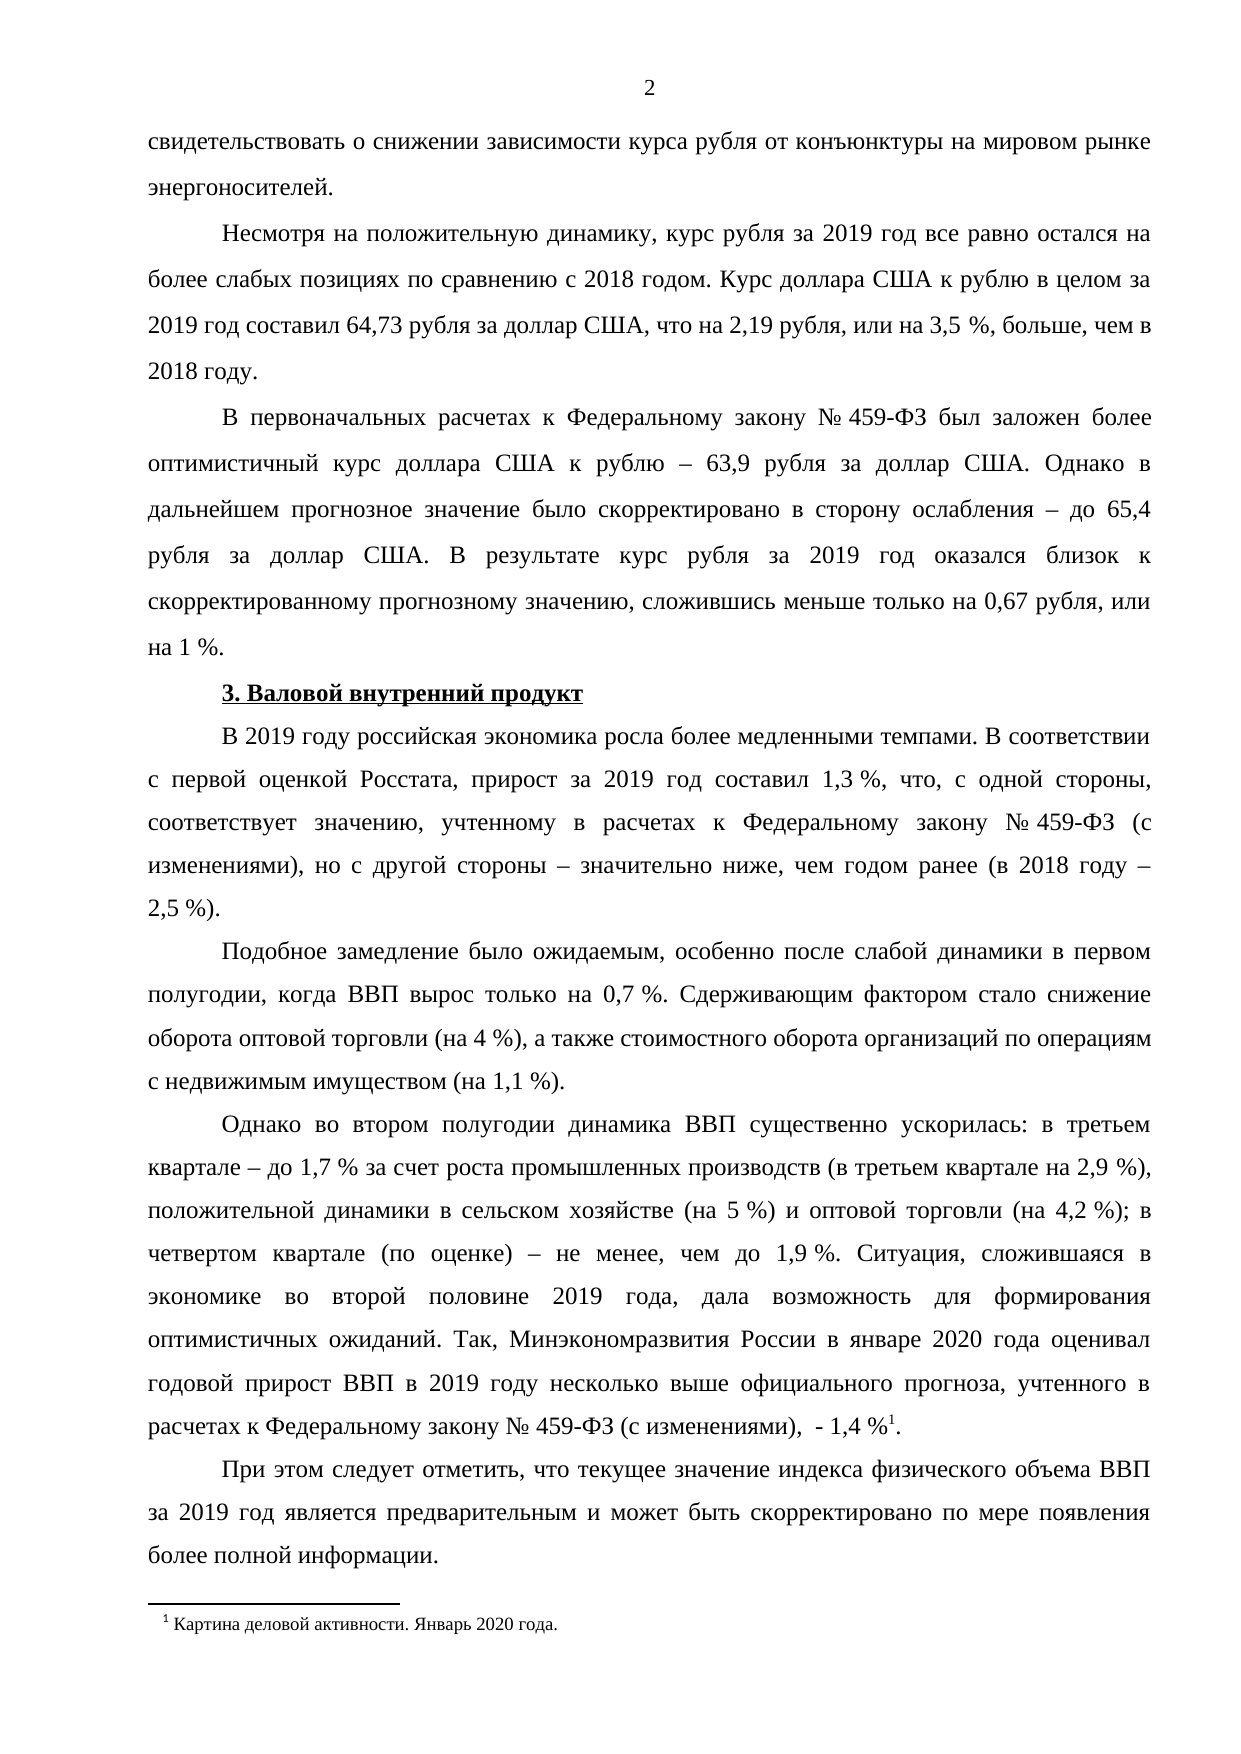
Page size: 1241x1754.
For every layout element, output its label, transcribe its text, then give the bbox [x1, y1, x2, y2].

text Несмотря на положительную динамику, курс рубля за 2019 год все равно остался на более слабых позициях по сравнению с 2018 годом. Курс доллара США к рублю в целом за 2019 год составил 64,73 рубля за доллар США, что на 2,19 рубля, или на 3,5 %, больше, чем в 2018 году. [148, 218, 1152, 385]
text При этом следует отметить, что текущее значение индекса физического объема ВВП за 2019 год является предварительным и может быть скорректировано по мере появления более полной информации. [148, 1454, 1152, 1569]
text 3. Валовой внутренний продукт [148, 678, 1152, 706]
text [148, 126, 1152, 201]
text Однако во втором полугодии динамика ВВП существенно ускорилась: в третьем квартале – до 1,7 % за счет роста промышленных производств (в третьем квартале на 2,9 %), положительной динамики в сельском хозяйстве (на 5 %) и оптовой торговли (на 4,2 %); в четвертом квартале (по оценке) – не менее, чем до 1,9 %. Ситуация, сложившаяся в экономике во второй половине 2019 года, дала возможность для формирования оптимистичных ожиданий. Так, Минэкономразвития России в январе 2020 года оценивал годовой прирост ВВП в 2019 году несколько выше официального прогноза, учтенного в расчетах к Федеральному закону № 459-ФЗ (с изменениями), - 1,4 %. [148, 1109, 1152, 1439]
text В 2019 году российская экономика росла более медленными темпами. В соответствии с первой оценкой Росстата, прирост за 2019 год составил 1,3 %, что, с одной стороны, соответствует значению, учтенному в расчетах к Федеральному закону № 459-ФЗ (с изменениями), но с другой стороны – значительно ниже, чем годом ранее (в 2018 году – 2,5 %). [148, 721, 1152, 922]
text Подобное замедление было ожидаемым, особенно после слабой динамики в первом полугодии, когда ВВП вырос только на 0,7 %. Сдерживающим фактором стало снижение оборота оптовой торговли (на 4 %), а также стоимостного оборота организаций по операциям с недвижимым имуществом (на 1,1 %). [148, 936, 1152, 1094]
text В первоначальных расчетах к Федеральному закону № 459-ФЗ был заложен более оптимистичный курс доллара США к рублю – 63,9 рубля за доллар США. Однако в дальнейшем прогнозное значение было скорректировано в сторону ослабления – до 65,4 рубля за доллар США. В результате курс рубля за 2019 год оказался близок к скорректированному прогнозному значению, сложившись меньше только на 0,67 рубля, или на 1 %. [148, 402, 1152, 661]
